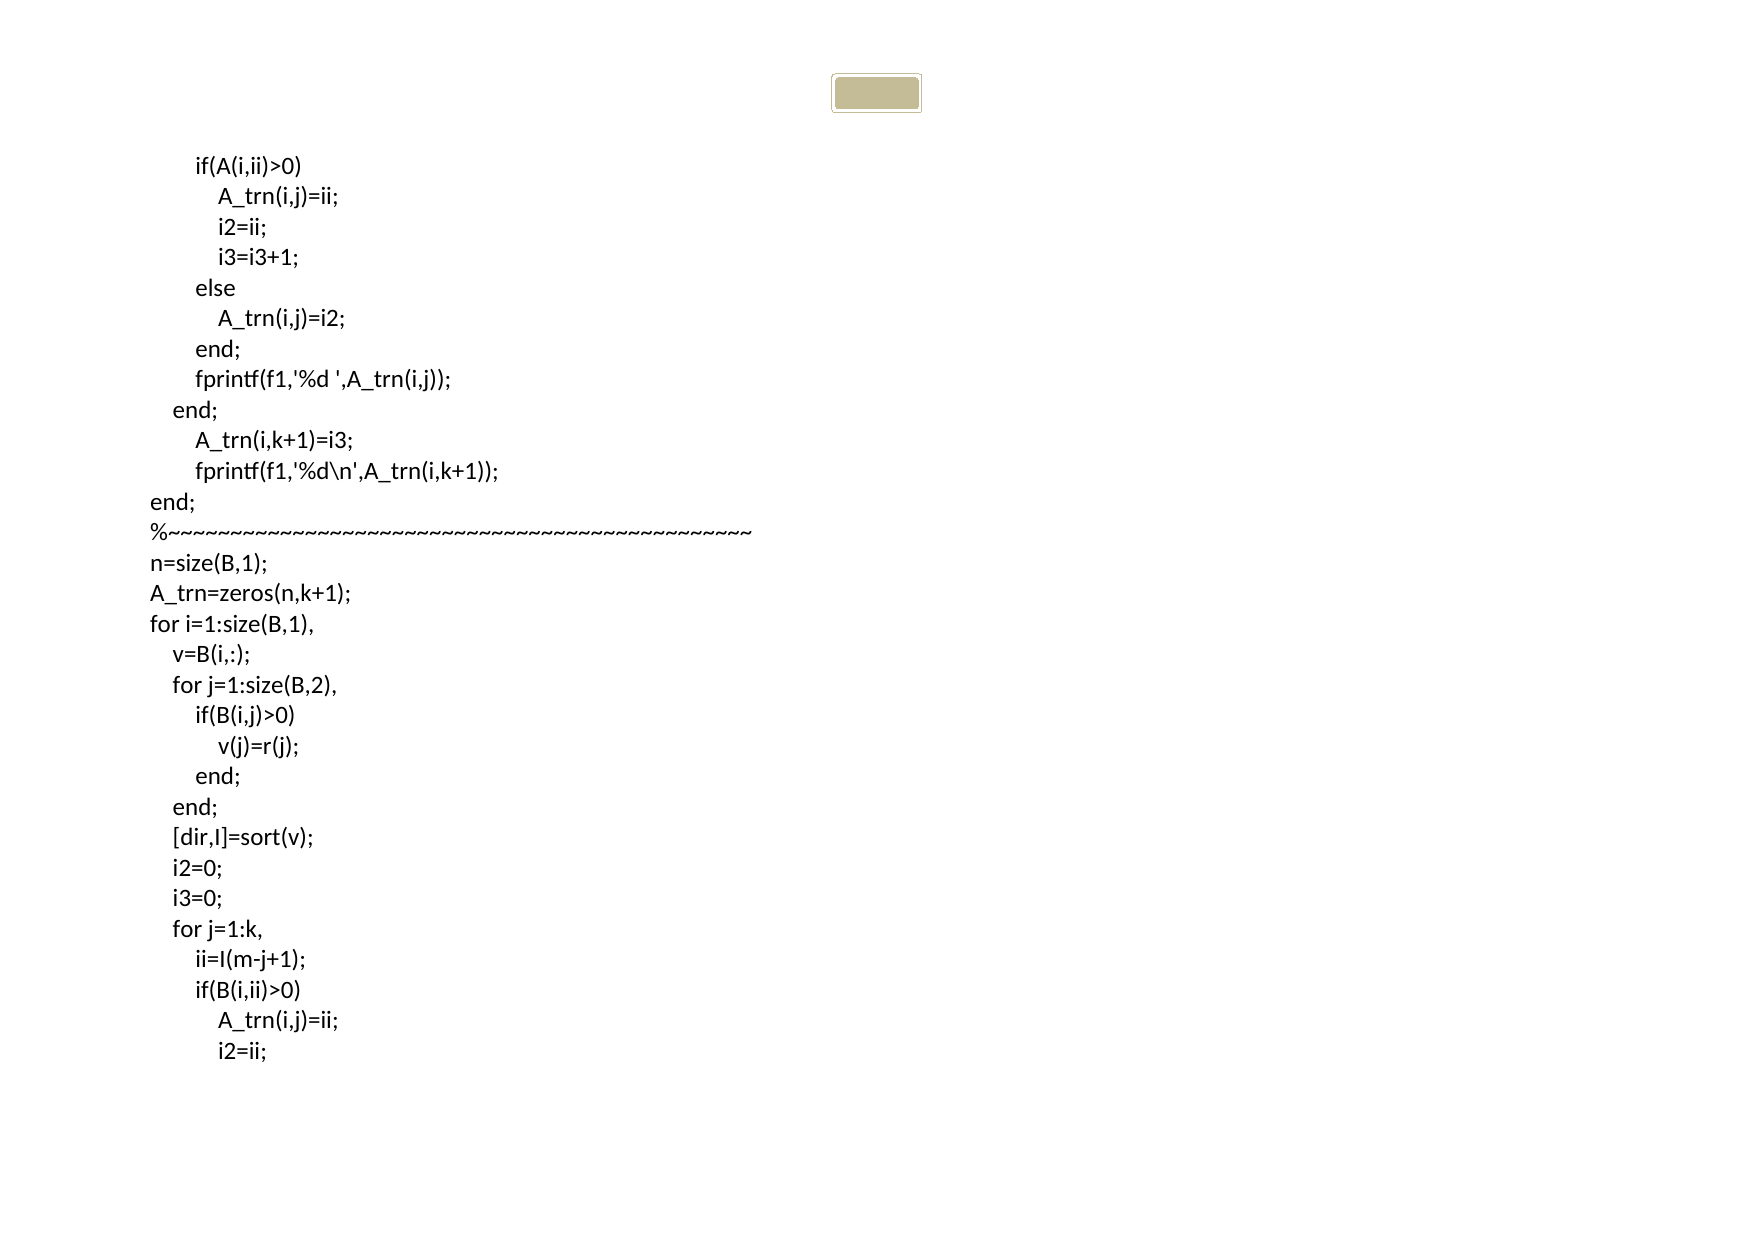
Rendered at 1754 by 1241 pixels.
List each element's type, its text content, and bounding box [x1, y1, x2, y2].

text for j=1:size(B,2), [150, 669, 1604, 699]
text if(A(i,ii)>0) [150, 150, 1604, 181]
text n=size(B,1); [150, 547, 1604, 577]
text v=B(i,:); [150, 638, 1604, 669]
text i2=ii; [150, 1035, 1604, 1066]
text [dir,I]=sort(v); [150, 821, 1604, 852]
text A_trn(i,j)=ii; [150, 1004, 1604, 1035]
text %~~~~~~~~~~~~~~~~~~~~~~~~~~~~~~~~~~~~~~~~~~~~~~~ [150, 516, 1604, 547]
text fprintf(f1,'%d ',A_trn(i,j)); [150, 364, 1604, 394]
text for i=1:size(B,1), [150, 608, 1604, 638]
text A_trn(i,j)=i2; [150, 303, 1604, 333]
text end; [150, 791, 1604, 821]
text if(B(i,ii)>0) [150, 974, 1604, 1004]
text end; [150, 486, 1604, 516]
text i3=i3+1; [150, 242, 1604, 272]
text i3=0; [150, 882, 1604, 913]
text end; [150, 333, 1604, 364]
text ii=I(m-j+1); [150, 943, 1604, 974]
text v(j)=r(j); [150, 730, 1604, 760]
text A_trn(i,j)=ii; [150, 181, 1604, 211]
text end; [150, 394, 1604, 425]
text A_trn=zeros(n,k+1); [150, 577, 1604, 608]
text end; [150, 760, 1604, 791]
text fprintf(f1,'%d\n',A_trn(i,k+1)); [150, 455, 1604, 486]
text i2=ii; [150, 211, 1604, 242]
text else [150, 272, 1604, 303]
text A_trn(i,k+1)=i3; [150, 425, 1604, 455]
text i2=0; [150, 852, 1604, 882]
text if(B(i,j)>0) [150, 699, 1604, 730]
text for j=1:k, [150, 913, 1604, 943]
